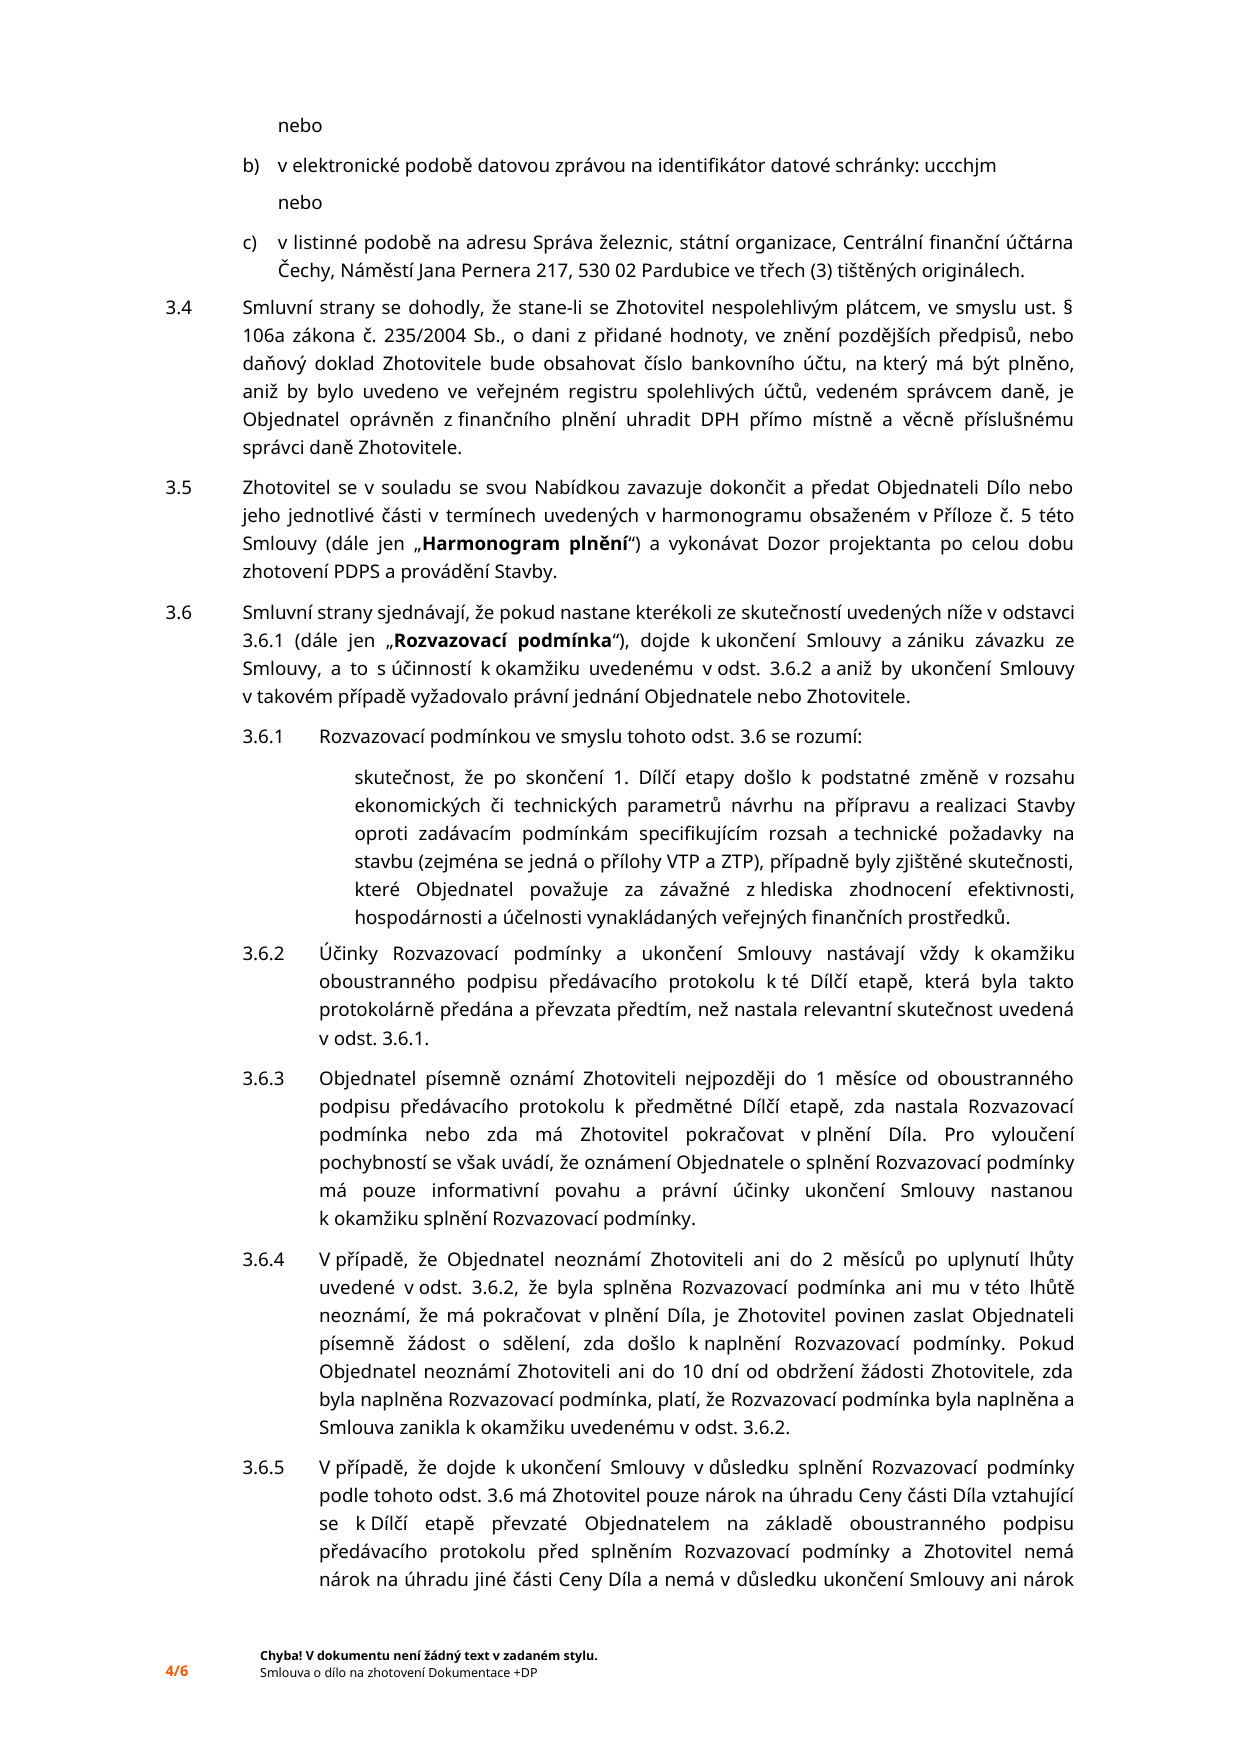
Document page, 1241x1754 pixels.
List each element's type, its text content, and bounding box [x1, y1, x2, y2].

text nebo [242, 112, 1075, 138]
text V případě, že Objednatel neoznámí Zhotoviteli ani do 2 měsíců po uplynutí lhůty uvedené v odst. 3.6.2, že byla splněna Rozvazovací podmínka ani mu v této lhůtě neoznámí, že má pokračovat v plnění Díla, je Zhotovitel povinen zaslat Objednateli písemně žádost o sdělení, zda došlo k naplnění Rozvazovací podmínky. Pokud Objednatel neoznámí Zhotoviteli ani do 10 dní od obdržení žádosti Zhotovitele, zda byla naplněna Rozvazovací podmínka, platí, že Rozvazovací podmínka byla naplněna a Smlouva zanikla k okamžiku uvedenému v odst. 3.6.2. [242, 1246, 1075, 1439]
text Smluvní strany sjednávají, že pokud nastane kterékoli ze skutečností uvedených níže v odstavci 3.6.1 (dále jen „Rozvazovací podmínka“), dojde k ukončení Smlouvy a zániku závazku ze Smlouvy, a to s účinností k okamžiku uvedenému v odst. 3.6.2 a aniž by ukončení Smlouvy v takovém případě vyžadovalo právní jednání Objednatele nebo Zhotovitele. [165, 599, 1075, 709]
text Účinky Rozvazovací podmínky a ukončení Smlouvy nastávají vždy k okamžiku oboustranného podpisu předávacího protokolu k té Dílčí etapě, která byla takto protokolárně předána a převzata předtím, než nastala relevantní skutečnost uvedená v odst. 3.6.1. [242, 941, 1075, 1050]
text nebo [242, 189, 1075, 214]
list Zhotovitel se v souladu se svou Nabídkou zavazuje dokončit a předat Objednateli Dílo nebo jeho jednotlivé části v termínech uvedených v harmonogramu obsaženém v Příloze č. 5 této Smlouvy (dále jen „Harmonogram plnění“) a vykonávat Dozor projektanta po celou dobu zhotovení PDPS a provádění Stavby. [165, 474, 1075, 584]
text v elektronické podobě datovou zprávou na identifikátor datové schránky: uccchjm [242, 153, 1075, 178]
text Smluvní strany se dohodly, že stane-li se Zhotovitel nespolehlivým plátcem, ve smyslu ust. § 106a zákona č. 235/2004 Sb., o dani z přidané hodnoty, ve znění pozdějších předpisů, nebo daňový doklad Zhotovitele bude obsahovat číslo bankovního účtu, na který má být plněno, aniž by bylo uvedeno ve veřejném registru spolehlivých účtů, vedeném správcem daně, je Objednatel oprávněn z finančního plnění uhradit DPH přímo místně a věcně příslušnému správci daně Zhotovitele. [165, 294, 1075, 459]
text Rozvazovací podmínkou ve smyslu tohoto odst. 3.6 se rozumí: [242, 724, 1075, 749]
text Objednatel písemně oznámí Zhotoviteli nejpozději do 1 měsíce od oboustranného podpisu předávacího protokolu k předmětné Dílčí etapě, zda nastala Rozvazovací podmínka nebo zda má Zhotovitel pokračovat v plnění Díla. Pro vyloučení pochybností se však uvádí, že oznámení Objednatele o splnění Rozvazovací podmínky má pouze informativní povahu a právní účinky ukončení Smlouvy nastanou k okamžiku splnění Rozvazovací podmínky. [242, 1065, 1075, 1231]
list skutečnost, že po skončení 1. Dílčí etapy došlo k podstatné změně v rozsahu ekonomických či technických parametrů návrhu na přípravu a realizaci Stavby oproti zadávacím podmínkám specifikujícím rozsah a technické požadavky na stavbu (zejména se jedná o přílohy VTP a ZTP), případně byly zjištěné skutečnosti, které Objednatel považuje za závažné z hlediska zhodnocení efektivnosti, hospodárnosti a účelnosti vynakládaných veřejných finančních prostředků. [354, 764, 1075, 930]
text v listinné podobě na adresu Správa železnic, státní organizace, Centrální finanční účtárna Čechy, Náměstí Jana Pernera 217, 530 02 Pardubice ve třech (3) tištěných originálech. [242, 229, 1075, 283]
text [242, 1454, 1075, 1592]
